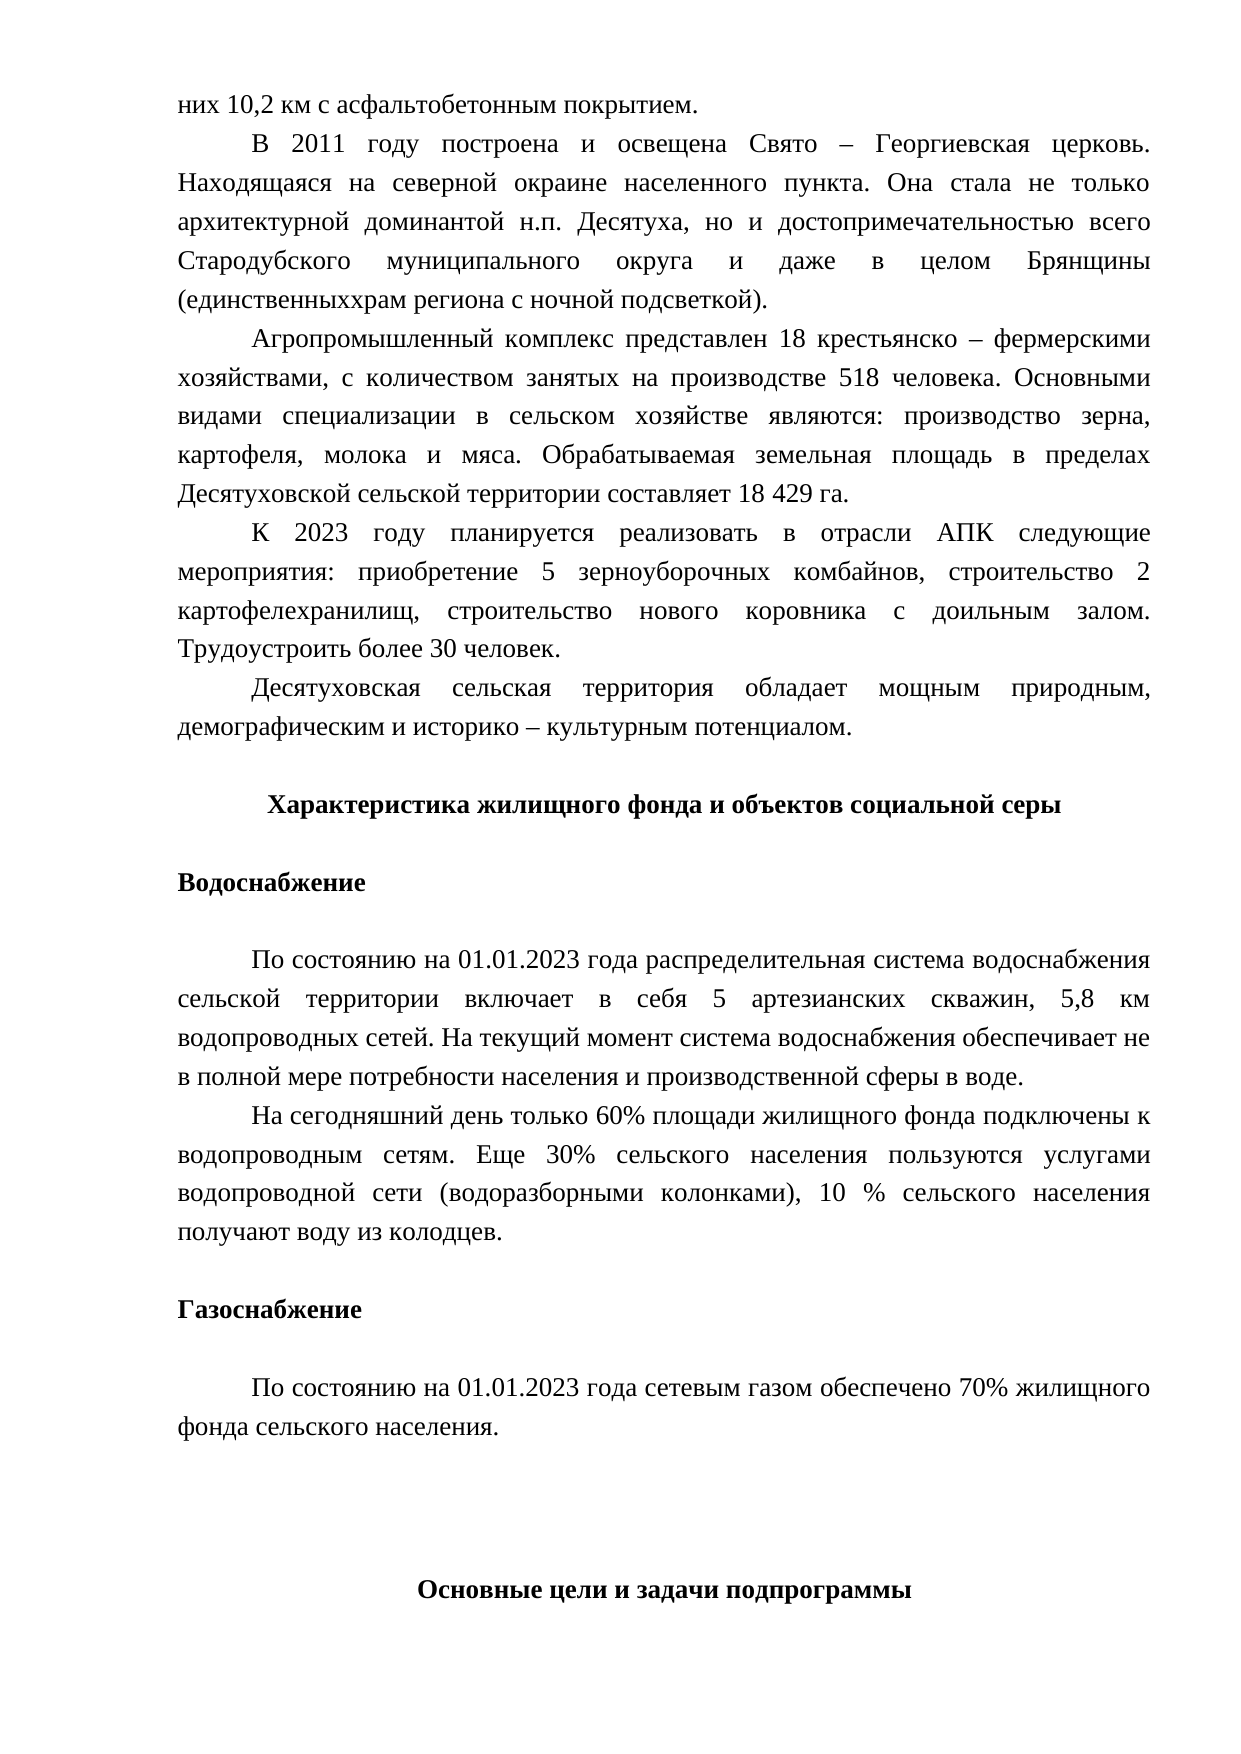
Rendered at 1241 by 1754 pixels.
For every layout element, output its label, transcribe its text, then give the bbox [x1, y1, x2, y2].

text Агропромышленный комплекс представлен 18 крестьянско – фермерскими хозяйствами, с количеством занятых на производстве 518 человека. Основными видами специализации в сельском хозяйстве являются: производство зерна, картофеля, молока и мяса. Обрабатываемая земельная площадь в пределах Десятуховской сельской территории составляет 18 429 га. [177, 322, 1152, 508]
text По состоянию на 01.01.2023 года сетевым газом обеспечено 70% жилищного фонда сельского населения. [177, 1371, 1152, 1441]
text Десятуховская сельская территория обладает мощным природным, демографическим и историко – культурным потенциалом. [177, 671, 1152, 741]
text Газоснабжение [177, 1293, 1152, 1324]
text К 2023 году планируется реализовать в отрасли АПК следующие мероприятия: приобретение 5 зерноуборочных комбайнов, строительство 2 картофелехранилищ, строительство нового коровника с доильным залом. Трудоустроить более 30 человек. [177, 516, 1152, 664]
text Характеристика жилищного фонда и объектов социальной серы [177, 788, 1152, 819]
text По состоянию на 01.01.2023 года распределительная система водоснабжения сельской территории включает в себя 5 артезианских скважин, 5,8 км водопроводных сетей. На текущий момент система водоснабжения обеспечивает не в полной мере потребности населения и производственной сферы в воде. [177, 943, 1152, 1091]
text На сегодняшний день только 60% площади жилищного фонда подключены к водопроводным сетям. Еще 30% сельского населения пользуются услугами водопроводной сети (водоразборными колонками), 10 % сельского населения получают воду из колодцев. [177, 1099, 1152, 1247]
text Водоснабжение [177, 866, 1152, 897]
text В 2011 году построена и освещена Свято – Георгиевская церковь. Находящаяся на северной окраине населенного пункта. Она стала не только архитектурной доминантой н.п. Десятуха, но и достопримечательностью всего Стародубского муниципального округа и даже в целом Брянщины (единственныххрам региона с ночной подсветкой). [177, 127, 1152, 314]
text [177, 89, 1152, 120]
text Основные цели и задачи подпрограммы [177, 1573, 1152, 1604]
